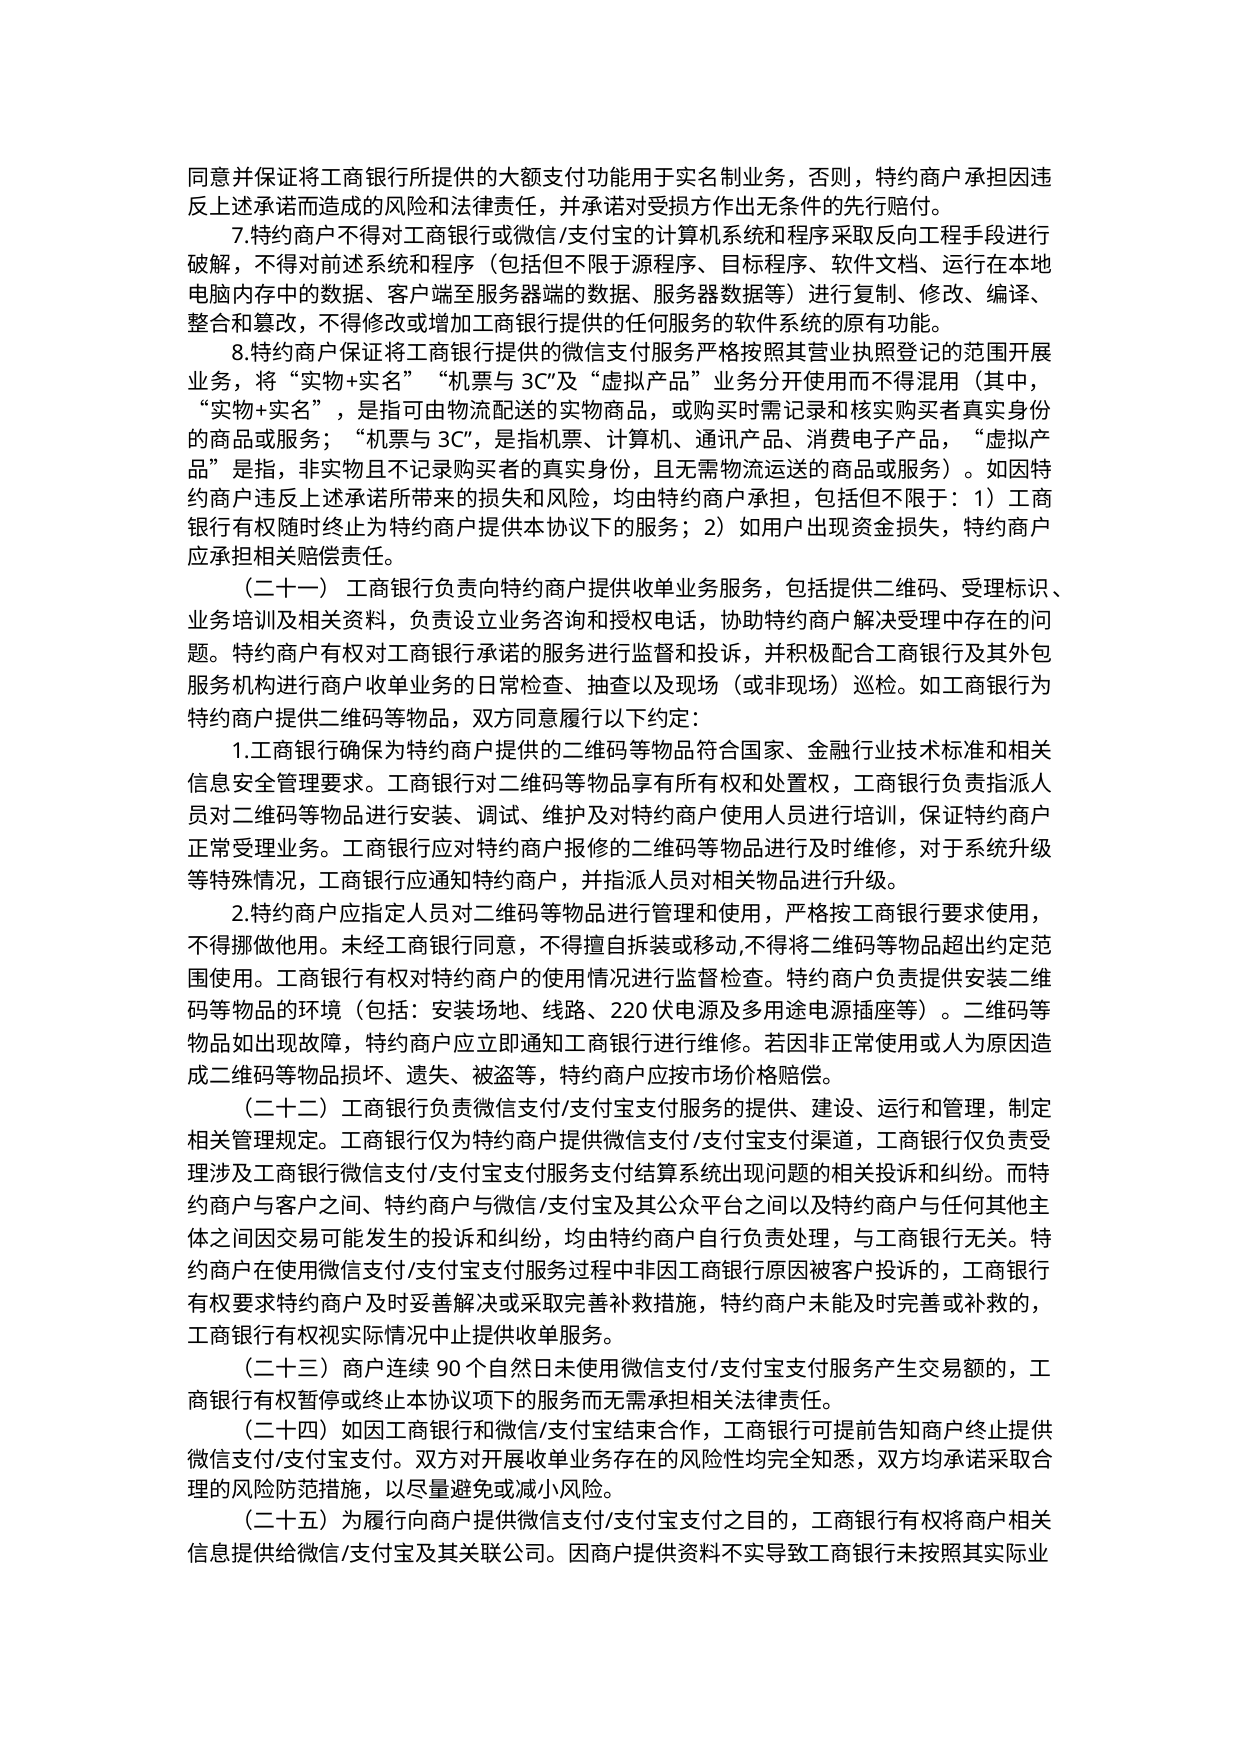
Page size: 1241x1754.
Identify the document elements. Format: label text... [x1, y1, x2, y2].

text 7.特约商户不得对工商银行或微信/支付宝的计算机系统和程序采取反向工程手段进行破解，不得对前述系统和程序（包括但不限于源程序、目标程序、软件文档、运行在本地电脑内存中的数据、客户端至服务器端的数据、服务器数据等）进行复制、修改、编译、整合和篡改，不得修改或增加工商银行提供的任何服务的软件系统的原有功能。 [187, 220, 1053, 337]
text 1.工商银行确保为特约商户提供的二维码等物品符合国家、金融行业技术标准和相关信息安全管理要求。工商银行对二维码等物品享有所有权和处置权，工商银行负责指派人员对二维码等物品进行安装、调试、维护及对特约商户使用人员进行培训，保证特约商户正常受理业务。工商银行应对特约商户报修的二维码等物品进行及时维修，对于系统升级等特殊情况，工商银行应通知特约商户，并指派人员对相关物品进行升级。 [187, 733, 1053, 895]
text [187, 162, 1053, 220]
text （二十一） 工商银行负责向特约商户提供收单业务服务，包括提供二维码、受理标识、业务培训及相关资料，负责设立业务咨询和授权电话，协助特约商户解决受理中存在的问题。特约商户有权对工商银行承诺的服务进行监督和投诉，并积极配合工商银行及其外包服务机构进行商户收单业务的日常检查、抽查以及现场（或非现场）巡检。如工商银行为特约商户提供二维码等物品，双方同意履行以下约定： [187, 570, 1053, 733]
text （二十三）商户连续90个自然日未使用微信支付/支付宝支付服务产生交易额的，工商银行有权暂停或终止本协议项下的服务而无需承担相关法律责任。 [187, 1350, 1052, 1415]
text 2.特约商户应指定人员对二维码等物品进行管理和使用，严格按工商银行要求使用，不得挪做他用。未经工商银行同意，不得擅自拆装或移动,不得将二维码等物品超出约定范围使用。工商银行有权对特约商户的使用情况进行监督检查。特约商户负责提供安装二维码等物品的环境（包括：安装场地、线路、220伏电源及多用途电源插座等）。二维码等物品如出现故障，特约商户应立即通知工商银行进行维修。若因非正常使用或人为原因造成二维码等物品损坏、遗失、被盗等，特约商户应按市场价格赔偿。 [187, 895, 1053, 1090]
text （二十二）工商银行负责微信支付/支付宝支付服务的提供、建设、运行和管理，制定相关管理规定。工商银行仅为特约商户提供微信支付/支付宝支付渠道，工商银行仅负责受理涉及工商银行微信支付/支付宝支付服务支付结算系统出现问题的相关投诉和纠纷。而特约商户与客户之间、特约商户与微信/支付宝及其公众平台之间以及特约商户与任何其他主体之间因交易可能发生的投诉和纠纷，均由特约商户自行负责处理，与工商银行无关。特约商户在使用微信支付/支付宝支付服务过程中非因工商银行原因被客户投诉的，工商银行有权要求特约商户及时妥善解决或采取完善补救措施，特约商户未能及时完善或补救的，工商银行有权视实际情况中止提供收单服务。 [187, 1090, 1052, 1350]
text （二十四）如因工商银行和微信/支付宝结束合作，工商银行可提前告知商户终止提供微信支付/支付宝支付。双方对开展收单业务存在的风险性均完全知悉，双方均承诺采取合理的风险防范措施，以尽量避免或减小风险。 [187, 1415, 1053, 1503]
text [187, 1503, 1052, 1568]
text 8.特约商户保证将工商银行提供的微信支付服务严格按照其营业执照登记的范围开展业务，将“实物+实名”“机票与3C”及“虚拟产品”业务分开使用而不得混用（其中，“实物+实名”，是指可由物流配送的实物商品，或购买时需记录和核实购买者真实身份的商品或服务；“机票与3C”，是指机票、计算机、通讯产品、消费电子产品，“虚拟产品”是指，非实物且不记录购买者的真实身份，且无需物流运送的商品或服务）。如因特约商户违反上述承诺所带来的损失和风险，均由特约商户承担，包括但不限于：1）工商银行有权随时终止为特约商户提供本协议下的服务；2）如用户出现资金损失，特约商户应承担相关赔偿责任。 [187, 337, 1053, 570]
